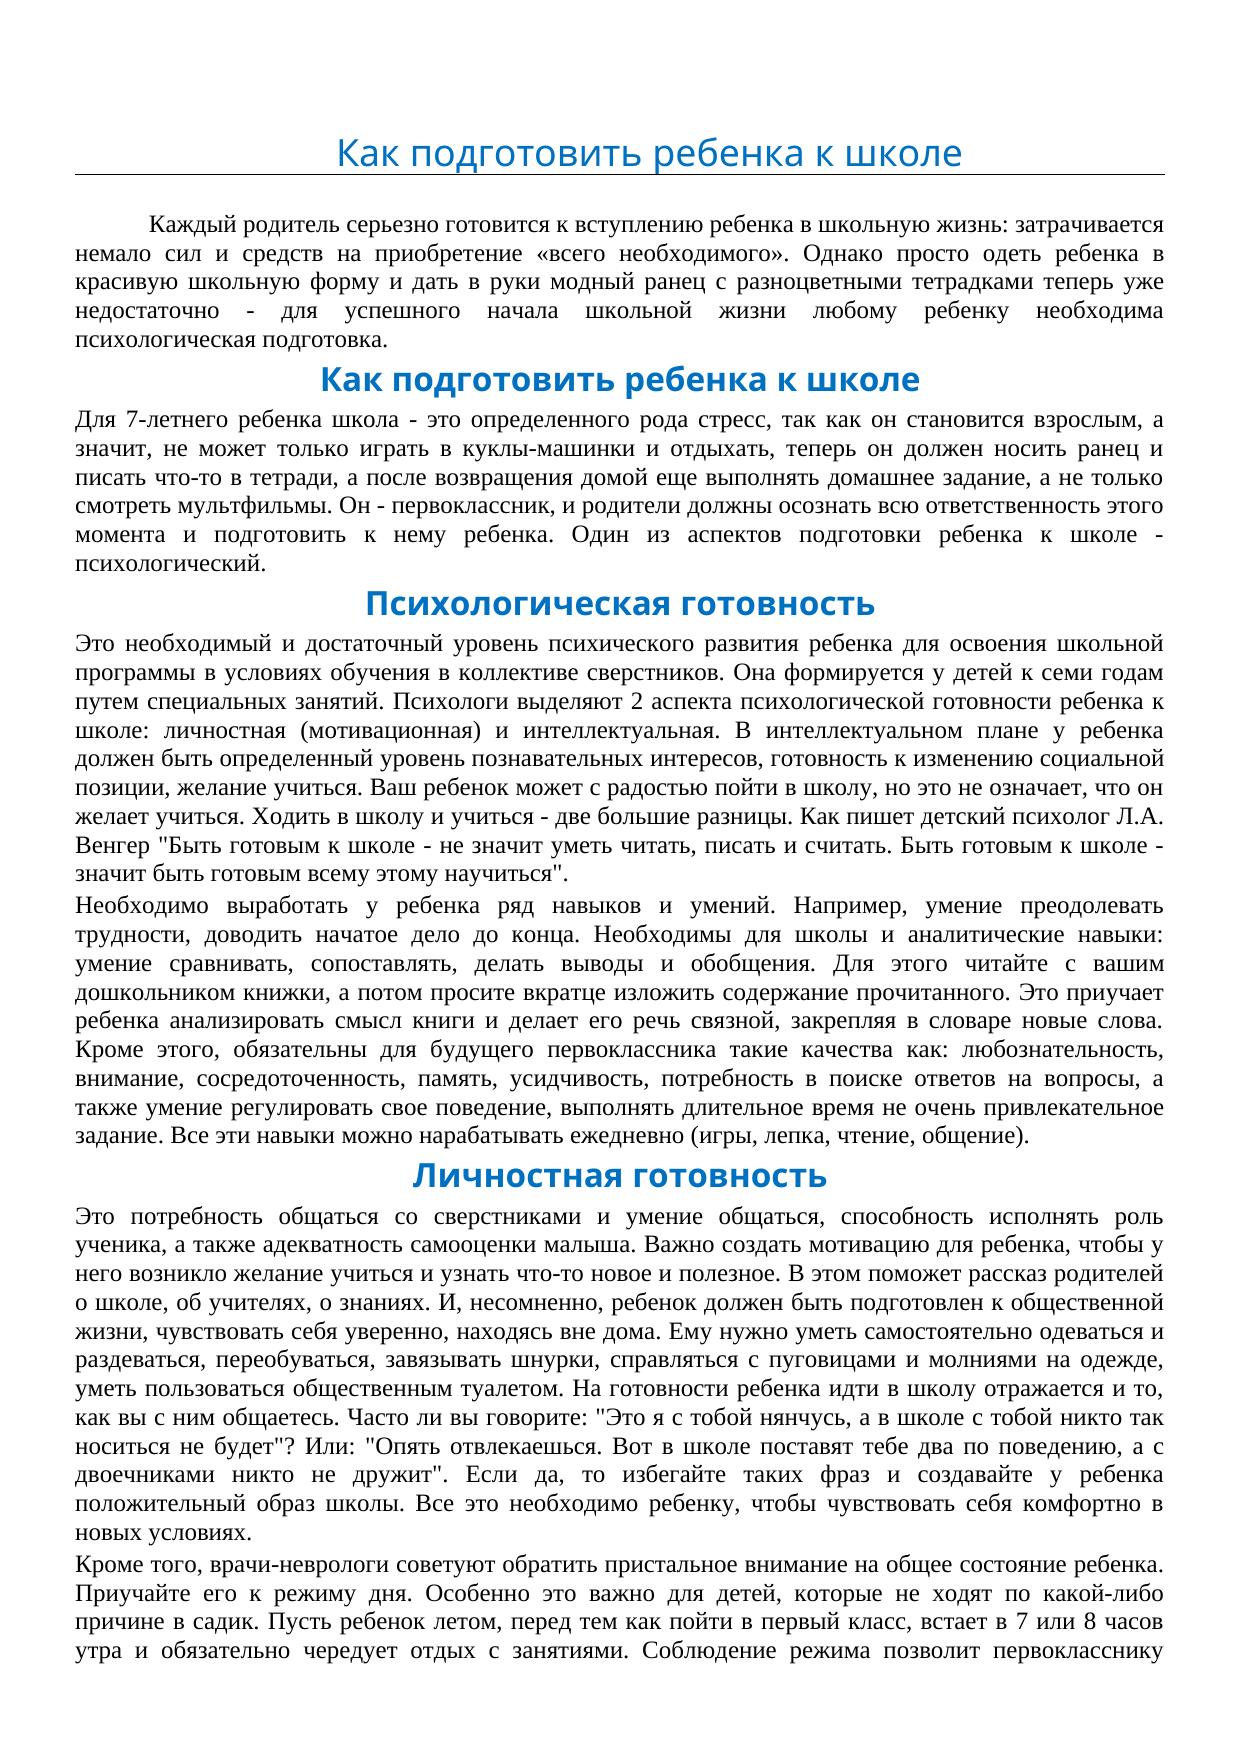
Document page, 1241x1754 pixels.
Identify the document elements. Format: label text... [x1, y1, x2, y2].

text Каждый родитель серьезно готовится к вступлению ребенка в школьную жизнь: затрачивается немало сил и средств на приобретение «всего необходимого». Однако просто одеть ребенка в красивую школьную форму и дать в руки модный ранец с разноцветными тетрадками теперь уже недостаточно - для успешного начала школьной жизни любому ребенку необходима психологическая подготовка. [75, 209, 1165, 353]
text Как подготовить ребенка к школе [75, 356, 1165, 401]
text Для 7-летнего ребенка школа - это определенного рода стресс, так как он становится взрослым, а значит, не может только играть в куклы-машинки и отдыхать, теперь он должен носить ранец и писать что-то в тетради, а после возвращения домой еще выполнять домашнее задание, а не только смотреть мультфильмы. Он - первоклассник, и родители должны осознать всю ответственность этого момента и подготовить к нему ребенка. Один из аспектов подготовки ребенка к школе - психологический. [75, 404, 1165, 577]
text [75, 1549, 1165, 1664]
text Личностная готовность [75, 1152, 1165, 1198]
text Психологическая готовность [75, 580, 1165, 625]
text Это необходимый и достаточный уровень психического развития ребенка для освоения школьной программы в условиях обучения в коллективе сверстников. Она формируется у детей к семи годам путем специальных занятий. Психологи выделяют 2 аспекта психологической готовности ребенка к школе: личностная (мотивационная) и интеллектуальная. В интеллектуальном плане у ребенка должен быть определенный уровень познавательных интересов, готовность к изменению социальной позиции, желание учиться. Ваш ребенок может с радостью пойти в школу, но это не означает, что он желает учиться. Ходить в школу и учиться - две большие разницы. Как пишет детский психолог Л.А. Венгер "Быть готовым к школе - не значит уметь читать, писать и считать. Быть готовым к школе - значит быть готовым всему этому научиться". [75, 628, 1165, 887]
text Как подготовить ребенка к школе [75, 126, 1165, 174]
text Необходимо выработать у ребенка ряд навыков и умений. Например, умение преодолевать трудности, доводить начатое дело до конца. Необходимы для школы и аналитические навыки: умение сравнивать, сопоставлять, делать выводы и обобщения. Для этого читайте с вашим дошкольником книжки, а потом просите вкратце изложить содержание прочитанного. Это приучает ребенка анализировать смысл книги и делает его речь связной, закрепляя в словаре новые слова. Кроме этого, обязательны для будущего первоклассника такие качества как: любознательность, внимание, сосредоточенность, память, усидчивость, потребность в поиске ответов на вопросы, а также умение регулировать свое поведение, выполнять длительное время не очень привлекательное задание. Все эти навыки можно нарабатывать ежедневно (игры, лепка, чтение, общение). [75, 890, 1165, 1149]
text Это потребность общаться со сверстниками и умение общаться, способность исполнять роль ученика, а также адекватность самооценки малыша. Важно создать мотивацию для ребенка, чтобы у него возникло желание учиться и узнать что-то новое и полезное. В этом поможет рассказ родителей о школе, об учителях, о знаниях. И, несомненно, ребенок должен быть подготовлен к общественной жизни, чувствовать себя уверенно, находясь вне дома. Ему нужно уметь самостоятельно одеваться и раздеваться, переобуваться, завязывать шнурки, справляться с пуговицами и молниями на одежде, уметь пользоваться общественным туалетом. На готовности ребенка идти в школу отражается и то, как вы с ним общаетесь. Часто ли вы говорите: "Это я с тобой нянчусь, а в школе с тобой никто так носиться не будет"? Или: "Опять отвлекаешься. Вот в школе поставят тебе два по поведению, а с двоечниками никто не дружит". Если да, то избегайте таких фраз и создавайте у ребенка положительный образ школы. Все это необходимо ребенку, чтобы чувствовать себя комфортно в новых условиях. [75, 1201, 1165, 1546]
